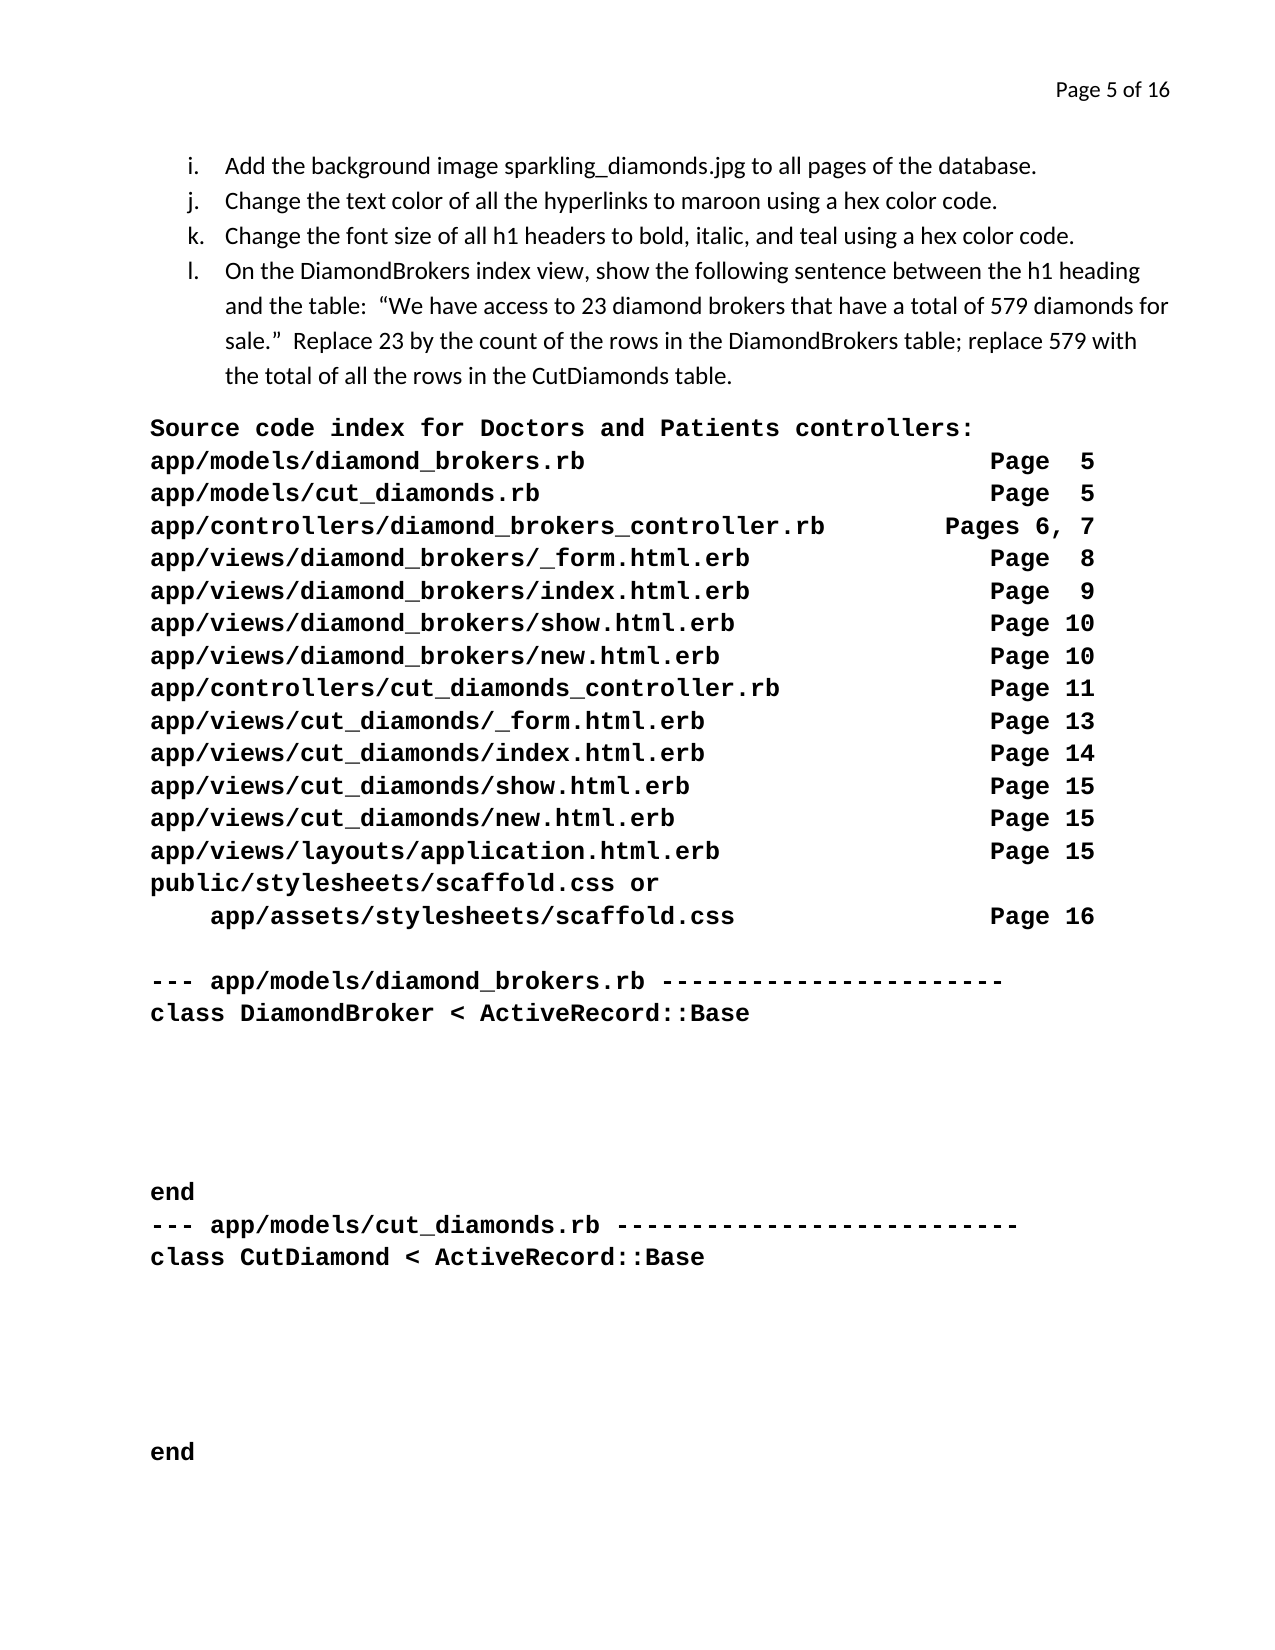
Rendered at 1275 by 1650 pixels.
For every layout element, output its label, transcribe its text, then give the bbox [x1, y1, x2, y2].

list Add the background image sparkling_diamonds.jpg to all pages of the database. [187, 150, 1170, 181]
list On the DiamondBrokers index view, show the following sentence between the h1 heading and the table: “We have access to 23 diamond brokers that have a total of 579 diamonds for sale.” Replace 23 by the count of the rows in the DiamondBrokers table; replace 579 with the total of all the rows in the CutDiamonds table. [187, 255, 1170, 391]
list Change the font size of all h1 headers to bold, italic, and teal using a hex color code. [187, 220, 1170, 251]
text end --- app/models/cut_diamonds.rb --------------------------- class CutDiamond < ActiveRecord::Base end [150, 1054, 1170, 1468]
list Change the text color of all the hyperlinks to maroon using a hex color code. [187, 185, 1170, 216]
text Source code index for Doctors and Patients controllers: app/models/diamond_brokers.rb Page 5 app/models/cut_diamonds.rb Page 5 app/controllers/diamond_brokers_controller.rb Pages 6, 7 app/views/diamond_brokers/_form.html.erb Page 8 app/views/diamond_brokers/index.html.erb Page 9 app/views/diamond_brokers/show.html.erb Page 10 app/views/diamond_brokers/new.html.erb Page 10 app/controllers/cut_diamonds_controller.rb Page 11 app/views/cut_diamonds/_form.html.erb Page 13 app/views/cut_diamonds/index.html.erb Page 14 app/views/cut_diamonds/show.html.erb Page 15 app/views/cut_diamonds/new.html.erb Page 15 app/views/layouts/application.html.erb Page 15 public/stylesheets/scaffold.css or app/assets/stylesheets/scaffold.css Page 16 --- app/models/diamond_brokers.rb ----------------------- class DiamondBroker < ActiveRecord::Base [150, 416, 1170, 1029]
